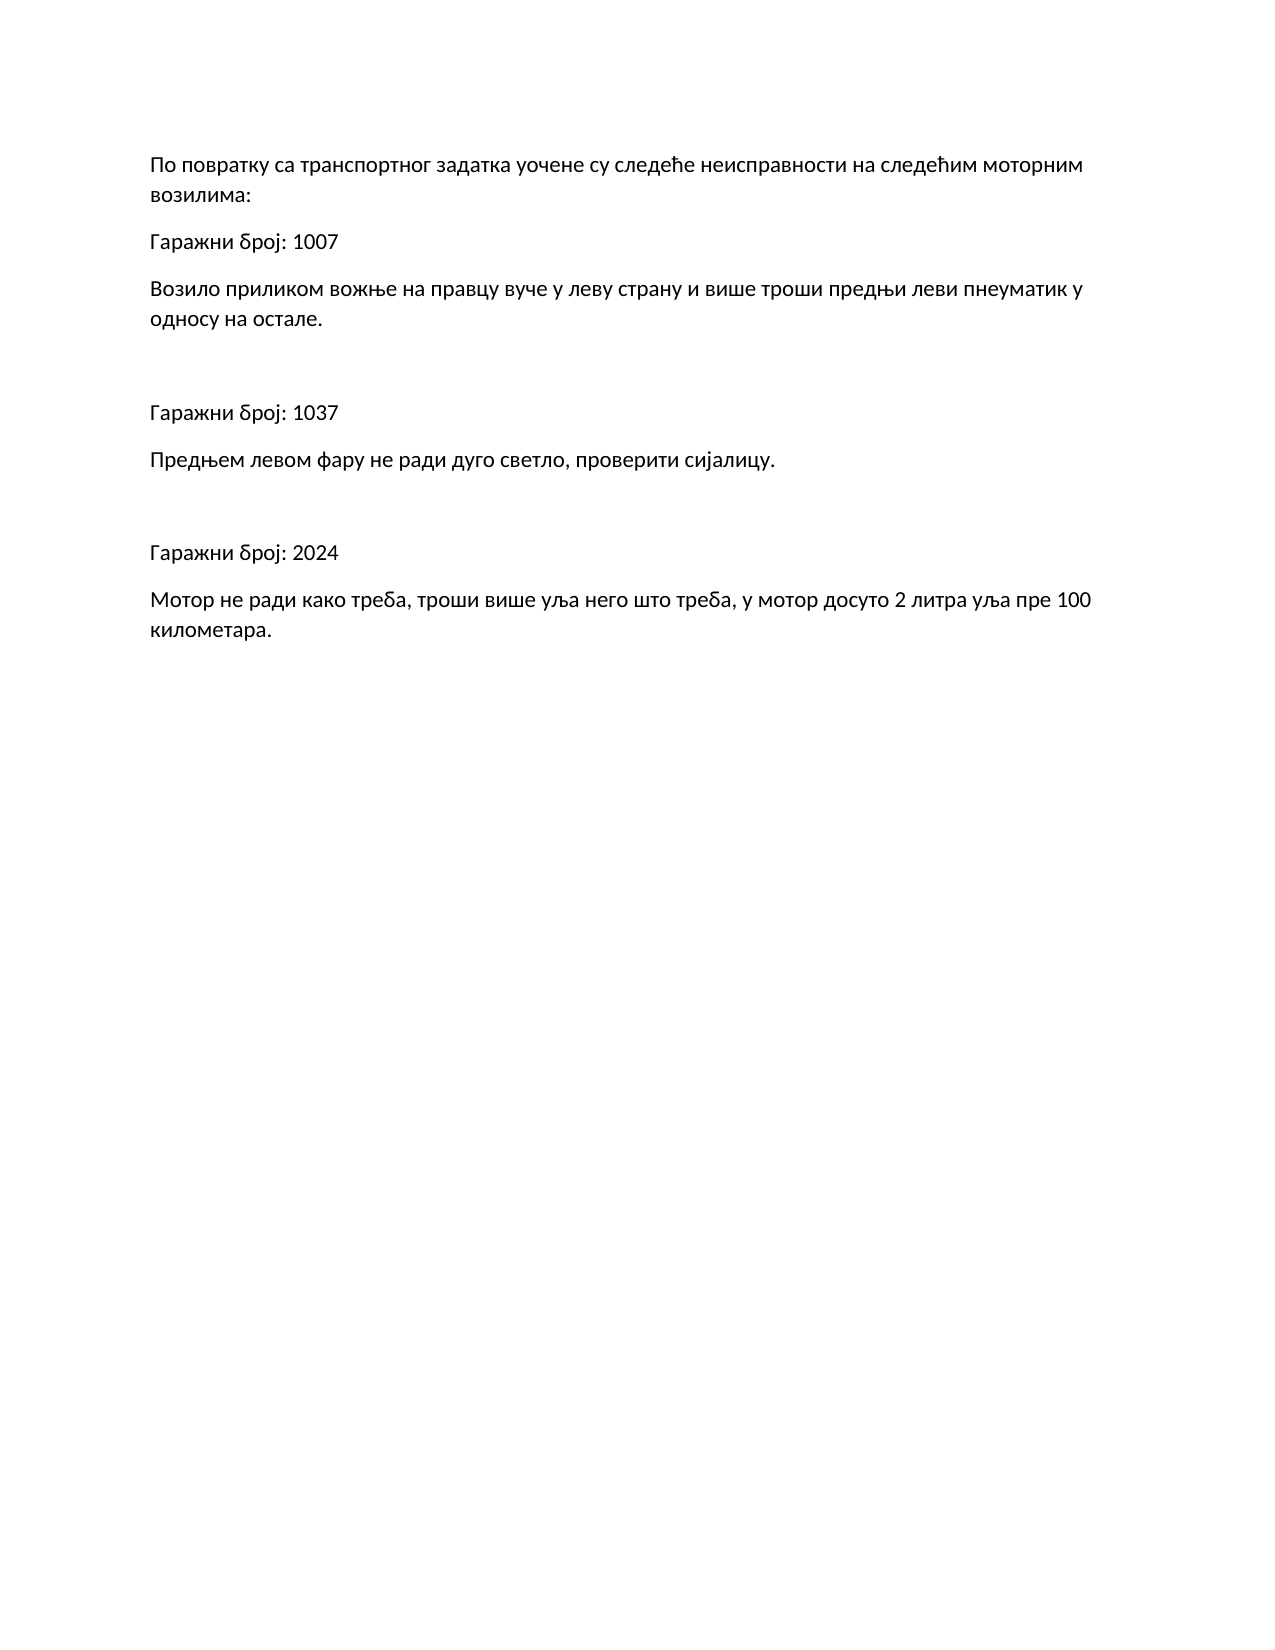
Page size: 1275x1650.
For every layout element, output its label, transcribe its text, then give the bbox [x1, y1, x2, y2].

text Гаражни број: 2024 [150, 538, 1125, 567]
text Гаражни број: 1007 [150, 227, 1125, 255]
text Предњем левом фару не ради дуго светло, проверити сијалицу. [150, 445, 1125, 473]
text По повратку са транспортног задатка уочене су следеће неисправности на следећим моторним возилима: [150, 150, 1125, 208]
text Мотор не ради како треба, троши више уља него што треба, у мотор досуто 2 литра уља пре 100 километара. [150, 585, 1125, 644]
text Гаражни број: 1037 [150, 398, 1125, 426]
text Возило приликом вожње на правцу вуче у леву страну и више троши предњи леви пнеуматик у односу на остале. [150, 274, 1125, 332]
